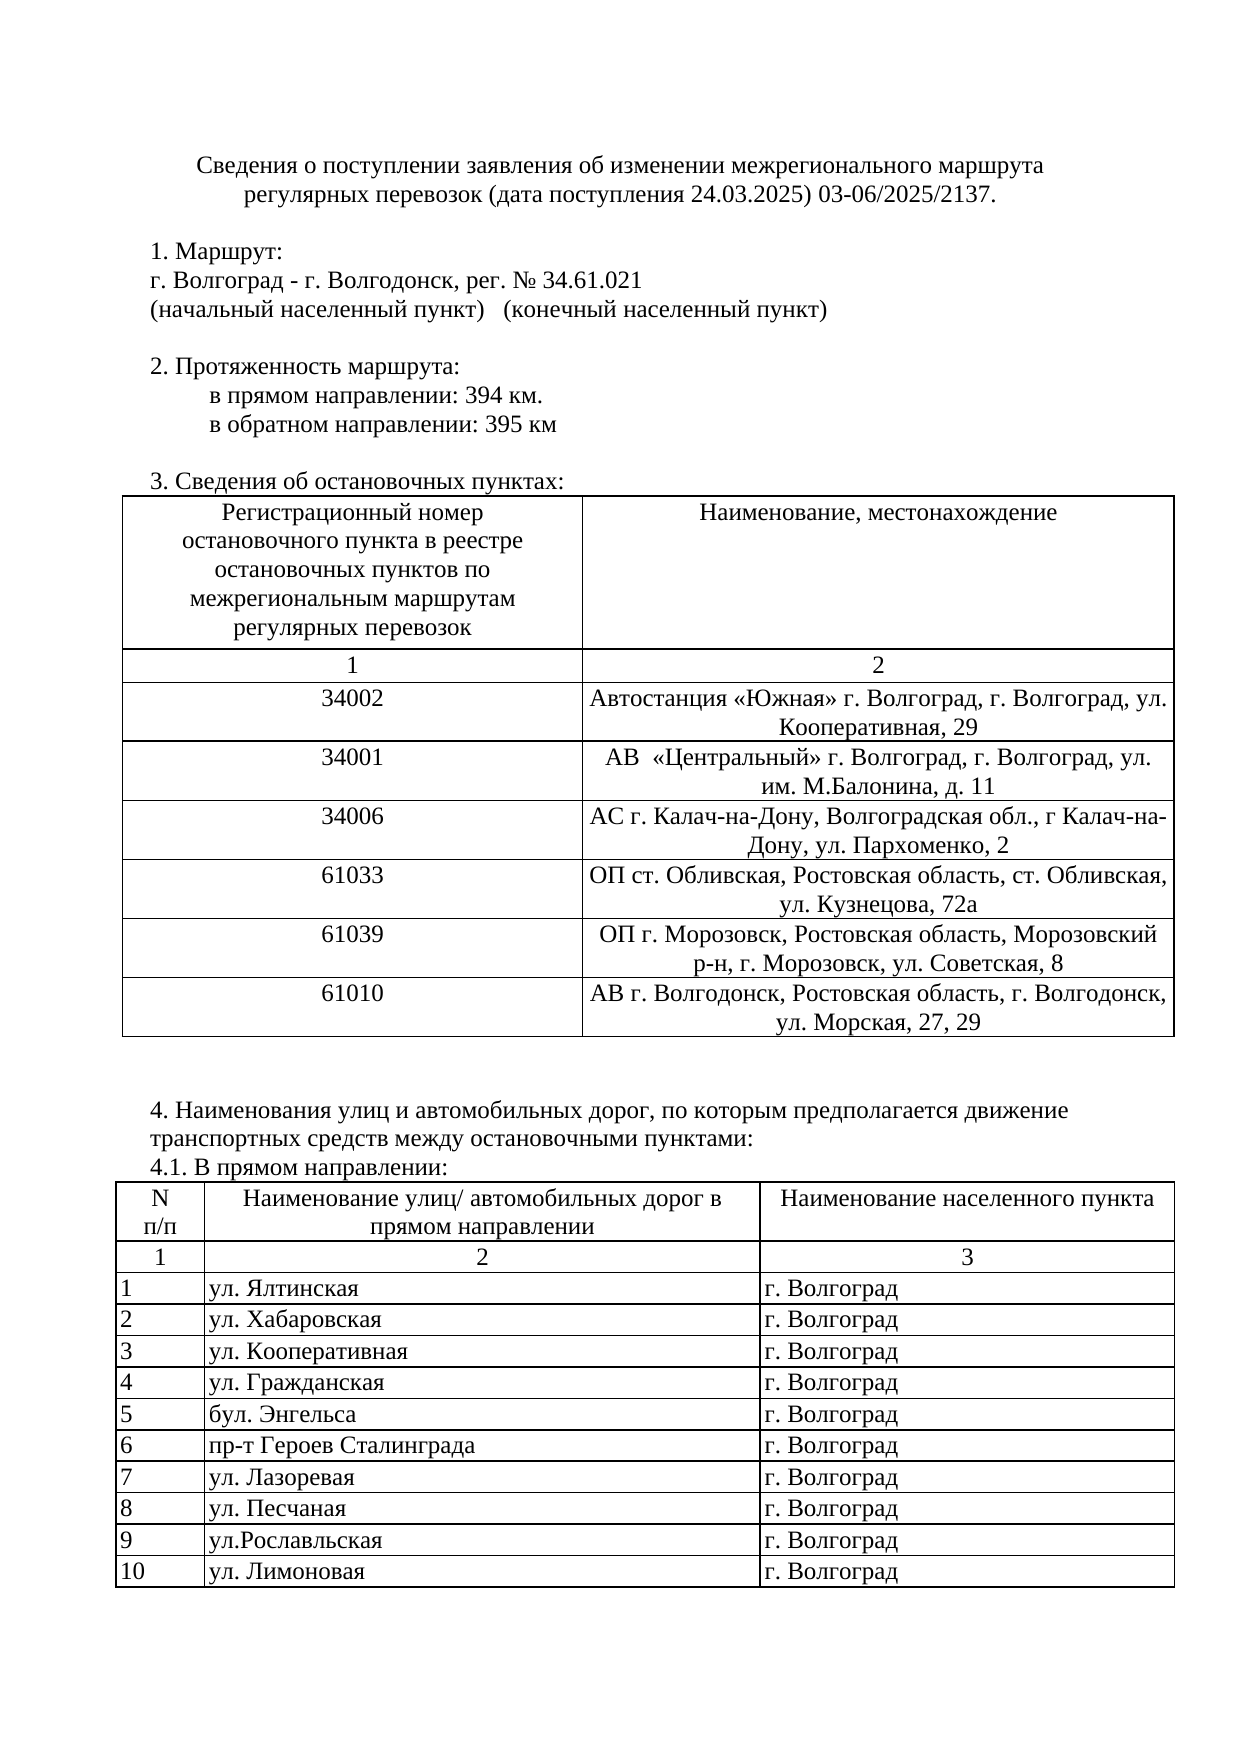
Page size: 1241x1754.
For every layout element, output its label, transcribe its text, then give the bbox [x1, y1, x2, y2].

table_cell 8 [117, 1493, 204, 1523]
table_cell 10 [117, 1556, 204, 1586]
table_cell 61010 [123, 978, 582, 1036]
table_cell г. Волгоград [761, 1273, 1174, 1303]
table_cell г. Волгоград [761, 1368, 1174, 1397]
table_header Наименование населенного пункта [761, 1183, 1174, 1240]
table_cell 2 [205, 1242, 759, 1272]
table_cell 2 [583, 650, 1173, 681]
table_header Наименование улиц/ автомобильных дорог в прямом направлении [205, 1183, 759, 1240]
table_cell 4 [117, 1368, 204, 1397]
table_cell бул. Энгельса [205, 1399, 759, 1429]
table_header Наименование, местонахождение [583, 497, 1173, 648]
table_cell 3 [117, 1336, 204, 1366]
table_cell г. Волгоград [761, 1431, 1174, 1460]
table_cell АВ г. Волгодонск, Ростовская область, г. Волгодонск, ул. Морская, 27, 29 [583, 978, 1173, 1036]
table_cell ул. Песчаная [205, 1493, 759, 1523]
text 4.1. В прямом направлении: [150, 1152, 1090, 1181]
table_cell г. Волгоград [761, 1336, 1174, 1366]
table_cell АС г. Калач-на-Дону, Волгоградская обл., г Калач-на-Дону, ул. Пархоменко, 2 [583, 801, 1173, 858]
table_cell г. Волгоград [761, 1525, 1174, 1555]
table_cell ул. Ялтинская [205, 1273, 759, 1303]
table_cell 1 [123, 650, 582, 681]
table_cell г. Волгоград [761, 1399, 1174, 1429]
table_cell 1 [117, 1273, 204, 1303]
table_cell ул. Хабаровская [205, 1305, 759, 1334]
table_cell 6 [117, 1431, 204, 1460]
table_cell г. Волгоград [761, 1305, 1174, 1334]
table_cell 3 [761, 1242, 1174, 1272]
table_header Регистрационный номер остановочного пункта в реестре остановочных пунктов по межрегиональным маршрутам регулярных перевозок [123, 497, 582, 648]
text 2. Протяженность маршрута: [150, 351, 1090, 380]
table_cell 34002 [123, 683, 582, 740]
table_cell ОП ст. Обливская, Ростовская область, ст. Обливская, ул. Кузнецова, 72а [583, 860, 1173, 918]
table_cell ОП г. Морозовск, Ростовская область, Морозовский р-н, г. Морозовск, ул. Советская, 8 [583, 919, 1173, 977]
table_cell Автостанция «Южная» г. Волгоград, г. Волгоград, ул. Кооперативная, 29 [583, 683, 1173, 740]
table_cell 7 [117, 1462, 204, 1492]
text (начальный населенный пункт) (конечный населенный пункт) [150, 294, 1090, 322]
table_cell 34001 [123, 742, 582, 799]
table_cell ул. Лимоновая [205, 1556, 759, 1586]
table_cell пр-т Героев Сталинграда [205, 1431, 759, 1460]
table_cell ул.Рославльская [205, 1525, 759, 1555]
text г. Волгоград - г. Волгодонск, рег. № 34.61.021 [150, 265, 1090, 294]
text в обратном направлении: 395 км [150, 409, 1090, 437]
table_cell 9 [117, 1525, 204, 1555]
table_cell 1 [117, 1242, 204, 1272]
table_cell ул. Гражданская [205, 1368, 759, 1397]
table_cell 61039 [123, 919, 582, 977]
table_cell г. Волгоград [761, 1556, 1174, 1586]
table_header N п/п [117, 1183, 204, 1240]
table_cell г. Волгоград [761, 1462, 1174, 1492]
table_cell АВ «Центральный» г. Волгоград, г. Волгоград, ул. им. М.Балонина, д. 11 [583, 742, 1173, 799]
table_cell 34006 [123, 801, 582, 858]
table_cell 61033 [123, 860, 582, 918]
table_cell г. Волгоград [761, 1493, 1174, 1523]
text 1. Маршрут: [150, 236, 1090, 265]
text в прямом направлении: 394 км. [150, 380, 1090, 409]
text 4. Наименования улиц и автомобильных дорог, по которым предполагается движение транспортных средств между остановочными пунктами: [150, 1095, 1090, 1152]
table_cell 2 [117, 1305, 204, 1334]
table_cell ул. Кооперативная [205, 1336, 759, 1366]
table_cell ул. Лазоревая [205, 1462, 759, 1492]
table_cell 5 [117, 1399, 204, 1429]
text Сведения о поступлении заявления об изменении межрегионального маршрута регулярных перевозок (дата поступления 24.03.2025) 03-06/2025/2137. [150, 150, 1090, 207]
text 3. Сведения об остановочных пунктах: [150, 466, 1090, 495]
